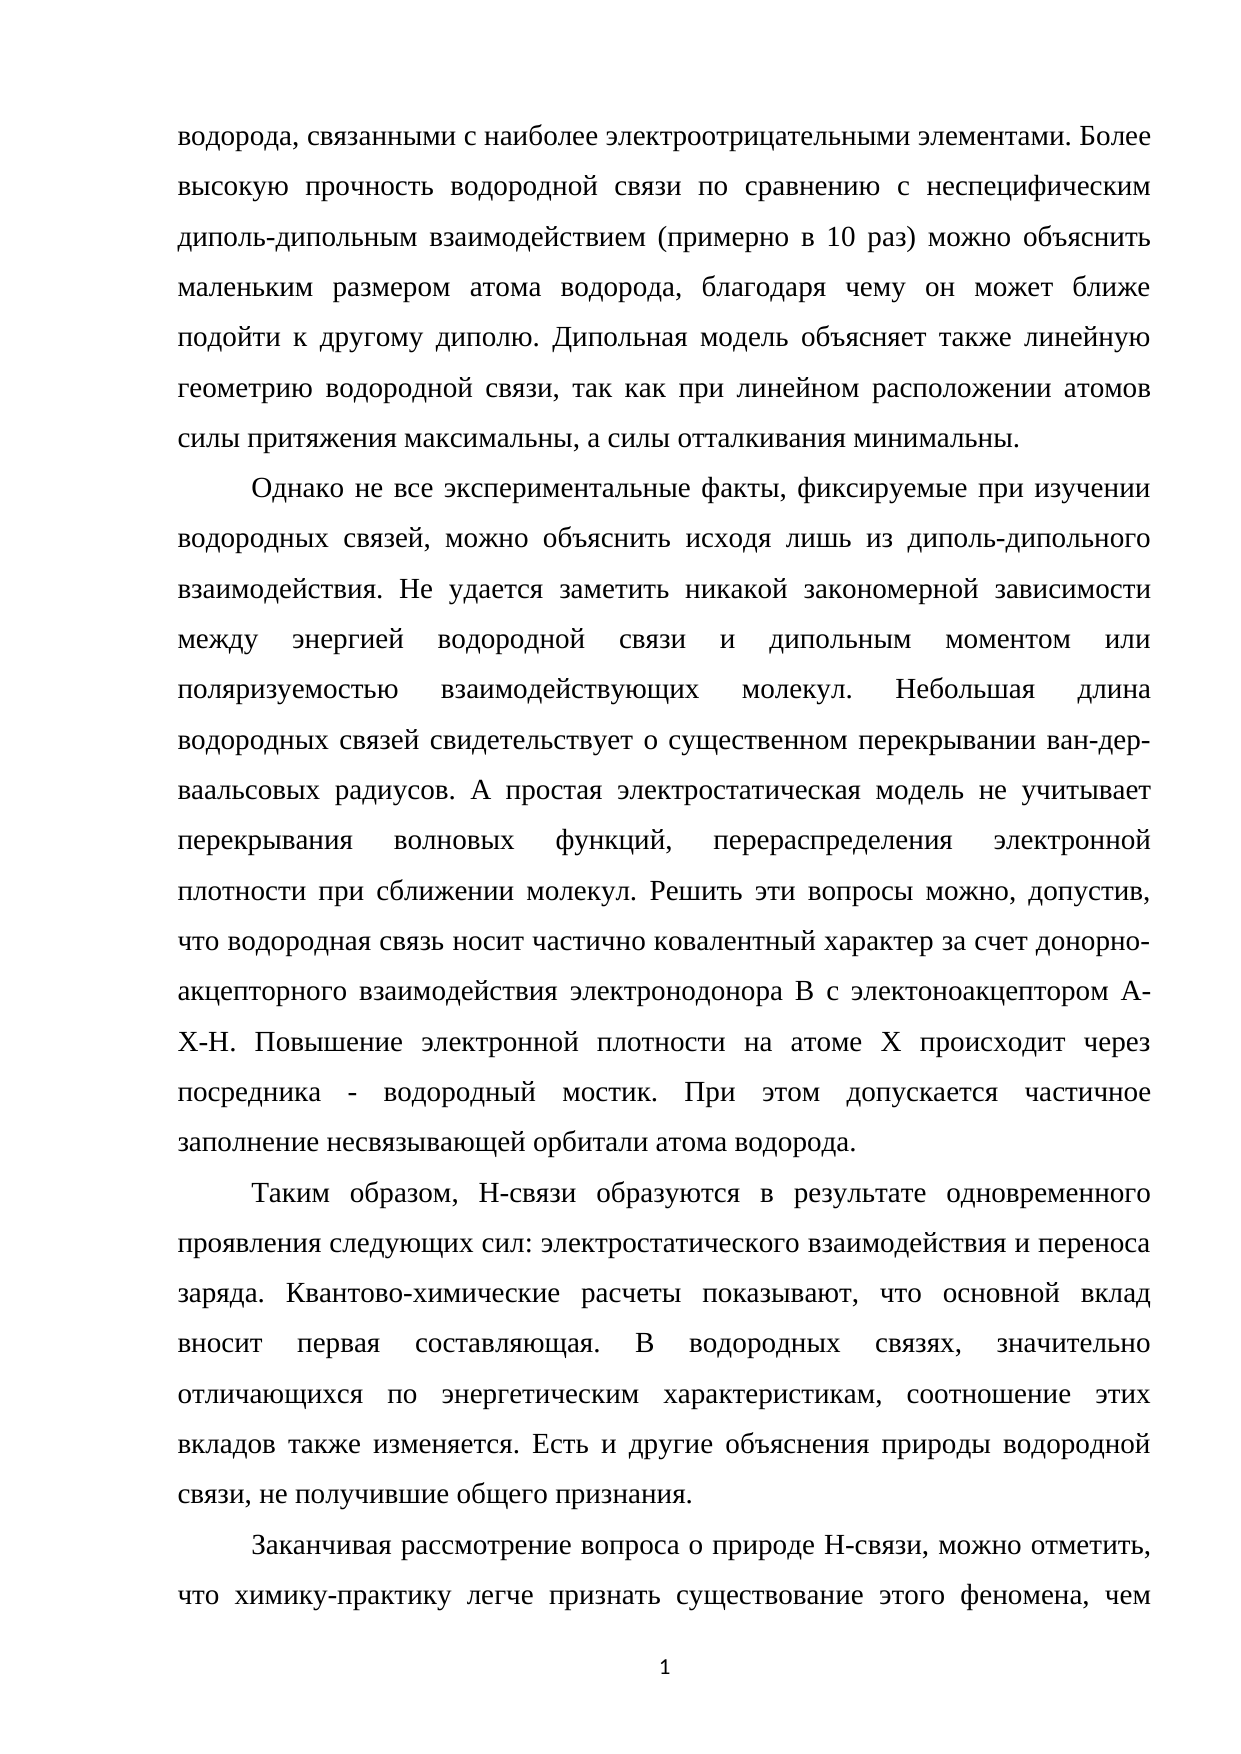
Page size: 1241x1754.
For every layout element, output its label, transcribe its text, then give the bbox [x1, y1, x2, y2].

text Таким образом, Н-связи образуются в результате одновременного проявления следующих сил: электростатического взаимодействия и переноса заряда. Квантово-химические расчеты показывают, что основной вклад вносит первая составляющая. В водородных связях, значительно отличающихся по энергетическим характеристикам, соотношение этих вкладов также изменяется. Есть и другие объяснения природы водородной связи, не получившие общего признания. [177, 1175, 1152, 1510]
text Однако не все экспериментальные факты, фиксируемые при изучении водородных связей, можно объяснить исходя лишь из диполь-дипольного взаимодействия. Не удается заметить никакой закономерной зависимости между энергией водородной связи и дипольным моментом или поляризуемостью взаимодействующих молекул. Небольшая длина водородных связей свидетельствует о существенном перекрывании ван-дер-ваальсовых радиусов. А простая электростатическая модель не учитывает перекрывания волновых функций, перераспределения электронной плотности при сближении молекул. Решить эти вопросы можно, допустив, что водородная связь носит частично ковалентный характер за счет донорно-акцепторного взаимодействия электронодонора В с электоноакцептором А-Х-Н. Повышение электронной плотности на атоме Х происходит через посредника - водородный мостик. При этом допускается частичное заполнение несвязывающей орбитали атома водорода. [177, 470, 1152, 1158]
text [177, 1527, 1152, 1611]
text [177, 118, 1152, 453]
